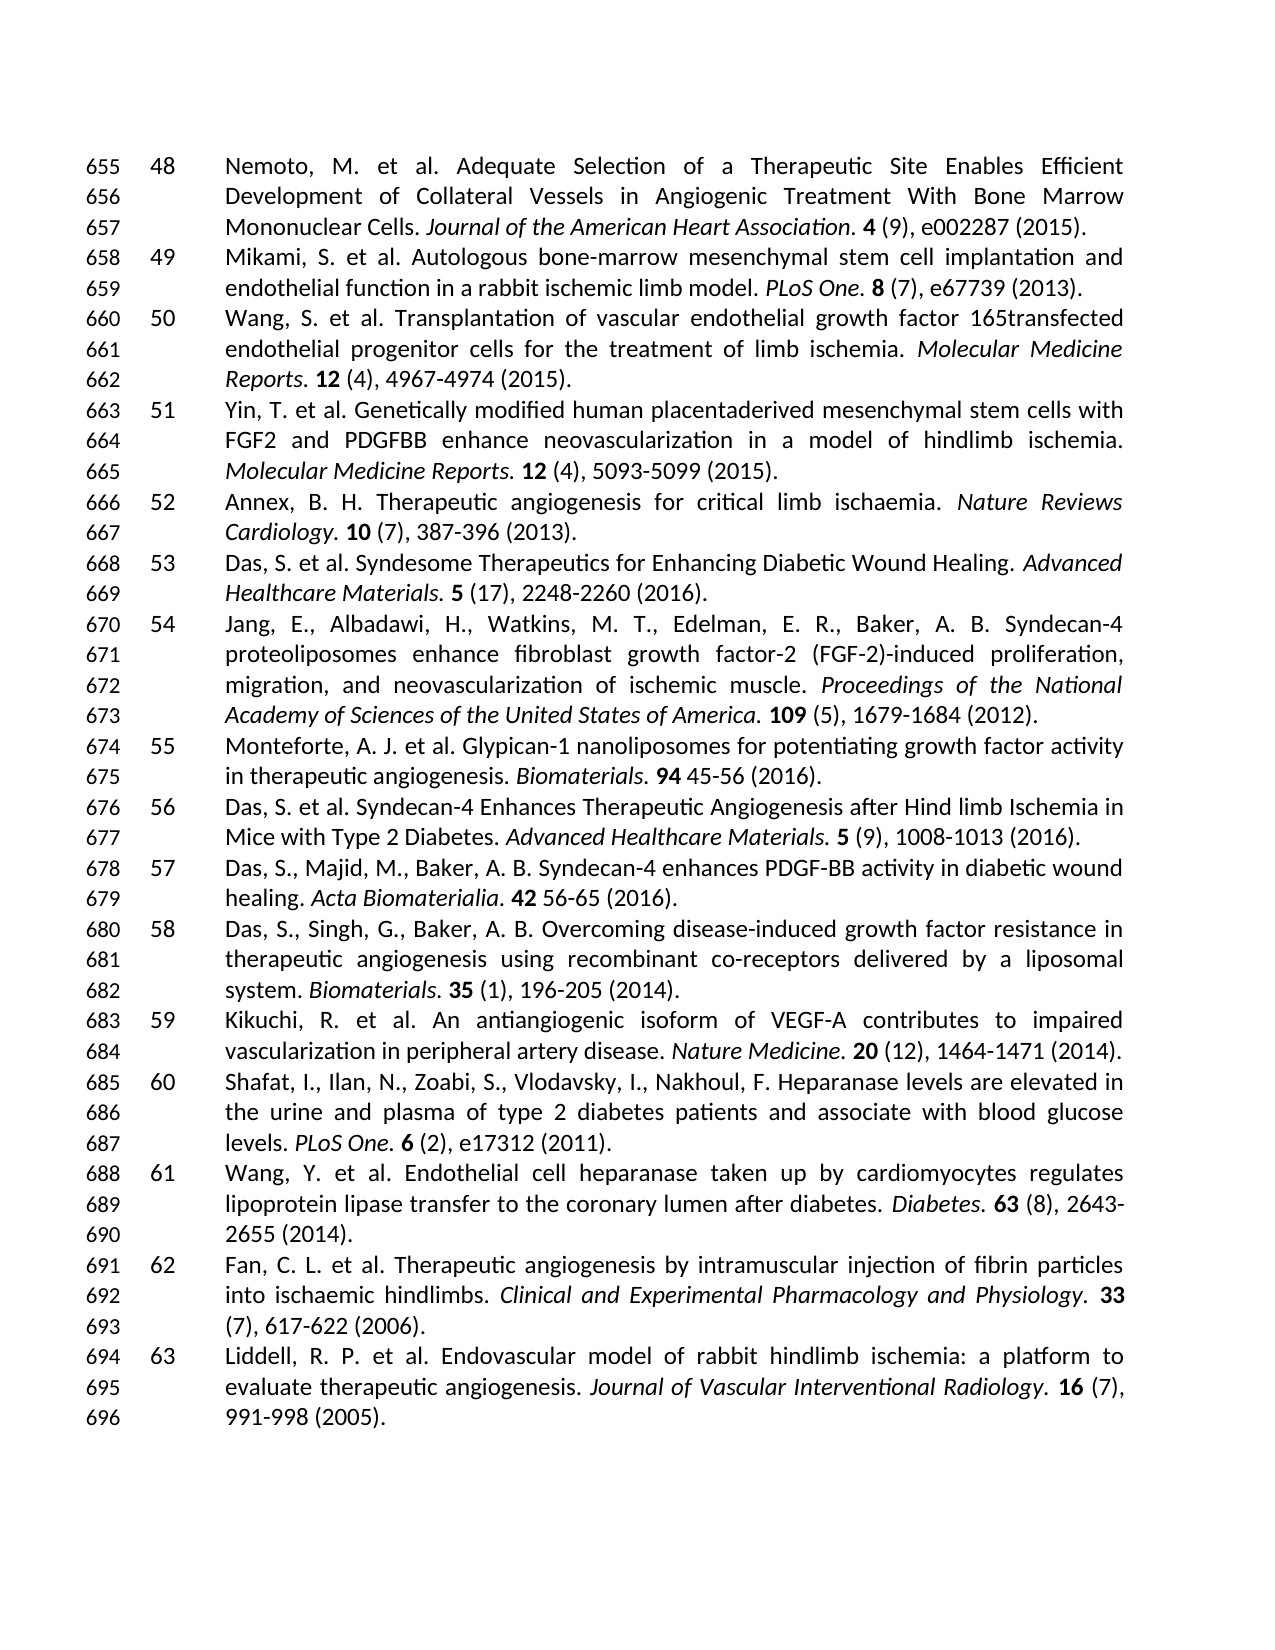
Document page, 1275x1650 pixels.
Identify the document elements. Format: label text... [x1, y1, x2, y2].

text 49 Mikami, S. et al. Autologous bone-marrow mesenchymal stem cell implantation and endothelial function in a rabbit ischemic limb model. PLoS One. 8 (7), e67739 (2013). [150, 242, 1125, 303]
text 60 Shafat, I., Ilan, N., Zoabi, S., Vlodavsky, I., Nakhoul, F. Heparanase levels are elevated in the urine and plasma of type 2 diabetes patients and associate with blood glucose levels. PLoS One. 6 (2), e17312 (2011). [150, 1066, 1125, 1157]
text 52 Annex, B. H. Therapeutic angiogenesis for critical limb ischaemia. Nature Reviews Cardiology. 10 (7), 387-396 (2013). [150, 486, 1125, 547]
text 63 Liddell, R. P. et al. Endovascular model of rabbit hindlimb ischemia: a platform to evaluate therapeutic angiogenesis. Journal of Vascular Interventional Radiology. 16 (7), 991-998 (2005). [150, 1340, 1125, 1432]
text 51 Yin, T. et al. Genetically modified human placentaderived mesenchymal stem cells with FGF2 and PDGFBB enhance neovascularization in a model of hindlimb ischemia. Molecular Medicine Reports. 12 (4), 5093-5099 (2015). [150, 394, 1125, 486]
text 61 Wang, Y. et al. Endothelial cell heparanase taken up by cardiomyocytes regulates lipoprotein lipase transfer to the coronary lumen after diabetes. Diabetes. 63 (8), 2643-2655 (2014). [150, 1157, 1125, 1249]
text 56 Das, S. et al. Syndecan-4 Enhances Therapeutic Angiogenesis after Hind limb Ischemia in Mice with Type 2 Diabetes. Advanced Healthcare Materials. 5 (9), 1008-1013 (2016). [150, 791, 1125, 852]
text 50 Wang, S. et al. Transplantation of vascular endothelial growth factor 165transfected endothelial progenitor cells for the treatment of limb ischemia. Molecular Medicine Reports. 12 (4), 4967-4974 (2015). [150, 303, 1125, 394]
text 53 Das, S. et al. Syndesome Therapeutics for Enhancing Diabetic Wound Healing. Advanced Healthcare Materials. 5 (17), 2248-2260 (2016). [150, 547, 1125, 608]
text 55 Monteforte, A. J. et al. Glypican-1 nanoliposomes for potentiating growth factor activity in therapeutic angiogenesis. Biomaterials. 94 45-56 (2016). [150, 730, 1125, 791]
text 54 Jang, E., Albadawi, H., Watkins, M. T., Edelman, E. R., Baker, A. B. Syndecan-4 proteoliposomes enhance fibroblast growth factor-2 (FGF-2)-induced proliferation, migration, and neovascularization of ischemic muscle. Proceedings of the National Academy of Sciences of the United States of America. 109 (5), 1679-1684 (2012). [150, 608, 1125, 730]
text 58 Das, S., Singh, G., Baker, A. B. Overcoming disease-induced growth factor resistance in therapeutic angiogenesis using recombinant co-receptors delivered by a liposomal system. Biomaterials. 35 (1), 196-205 (2014). [150, 913, 1125, 1004]
text 62 Fan, C. L. et al. Therapeutic angiogenesis by intramuscular injection of fibrin particles into ischaemic hindlimbs. Clinical and Experimental Pharmacology and Physiology. 33 (7), 617-622 (2006). [150, 1249, 1125, 1340]
text 48 Nemoto, M. et al. Adequate Selection of a Therapeutic Site Enables Efficient Development of Collateral Vessels in Angiogenic Treatment With Bone Marrow Mononuclear Cells. Journal of the American Heart Association. 4 (9), e002287 (2015). [150, 150, 1125, 242]
text 59 Kikuchi, R. et al. An antiangiogenic isoform of VEGF-A contributes to impaired vascularization in peripheral artery disease. Nature Medicine. 20 (12), 1464-1471 (2014). [150, 1004, 1125, 1066]
text 57 Das, S., Majid, M., Baker, A. B. Syndecan-4 enhances PDGF-BB activity in diabetic wound healing. Acta Biomaterialia. 42 56-65 (2016). [150, 852, 1125, 913]
